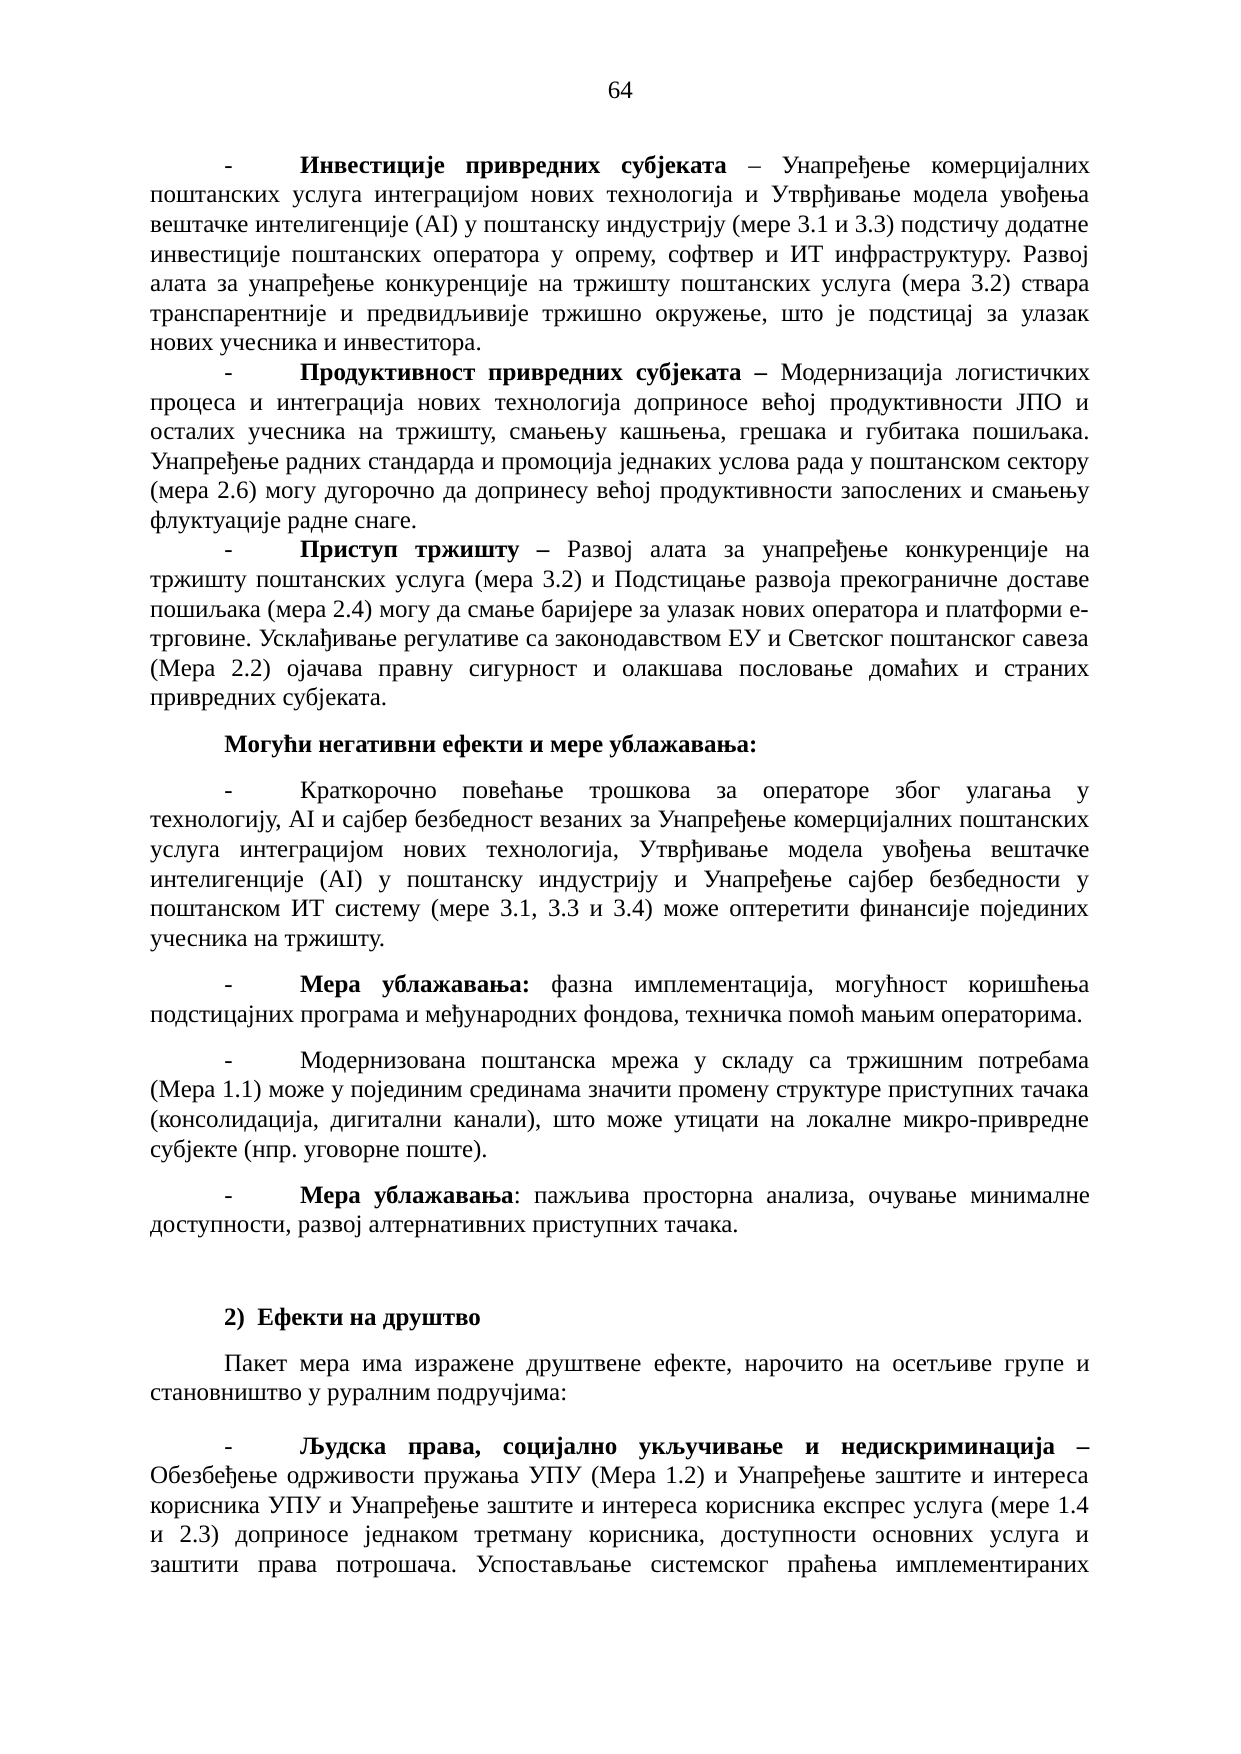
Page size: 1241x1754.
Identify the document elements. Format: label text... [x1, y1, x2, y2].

list Модернизована поштанска мрежа у складу са тржишним потребама (Mера 1.1) може у појединим срединама значити промену структуре приступних тачака (консолидација, дигитални канали), што може утицати на локалне микро-привредне субјекте (нпр. уговорне поште). [150, 1045, 1090, 1162]
list Продуктивност привредних субјеката – Модернизација логистичких процеса и интеграција нових технологија доприносе већој продуктивности ЈПО и осталих учесника на тржишту, смањењу кашњења, грешака и губитака пошиљака. Унапређење радних стандарда и промоција једнаких услова рада у поштанском сектору (мера 2.6) могу дугорочно да допринесу већој продуктивности запослених и смањењу флуктуације радне снаге. [150, 357, 1090, 534]
list Краткорочно повећање трошкова за операторе због улагања у технологију, AI и сајбер безбедност везаних за Унапређење комерцијалних поштанских услуга интеграцијом нових технологија, Утврђивање модела увођења вештачке интелигенције (AI) у поштанску индустрију и Унапређење сајбер безбедности у поштанском ИТ систему (мере 3.1, 3.3 и 3.4) може оптеретити финансије појединих учесника на тржишту. [150, 775, 1090, 952]
list Мера ублажавања: фазна имплементација, могућност коришћења подстицајних програма и међународних фондова, техничка помоћ мањим операторима. [150, 969, 1090, 1027]
text 2) Ефекти на друштво [150, 1302, 1090, 1331]
text Могући негативни ефекти и мере ублажавања: [150, 729, 1090, 757]
list Приступ тржишту – Развој алата за унапређење конкуренције на тржишту поштанских услуга (мера 3.2) и Подстицање развоја прекограничне доставе пошиљака (мера 2.4) могу да смање баријере за улазак нових оператора и платформи е-трговине. Усклађивање регулативе са законодавством ЕУ и Светског поштанског савеза (Mера 2.2) ојачава правну сигурност и олакшава пословање домаћих и страних привредних субјеката. [150, 534, 1090, 711]
list Мера ублажавања: пажљива просторна анализа, очување минималне доступности, развој алтернативних приступних тачака. [150, 1180, 1090, 1238]
list Инвестиције привредних субјеката – Унапређење комерцијалних поштанских услуга интеграцијом нових технологија и Утврђивање модела увођења вештачке интелигенције (AI) у поштанску индустрију (мере 3.1 и 3.3) подстичу додатне инвестиције поштанских оператора у опрему, софтвер и ИТ инфраструктуру. Развој алата за унапређење конкуренције на тржишту поштанских услуга (мера 3.2) ствара транспарентније и предвидљивије тржишно окружење, што је подстицај за улазак нових учесника и инвеститора. [150, 150, 1090, 356]
text Пакет мера има изражене друштвене ефекте, нарочито на осетљиве групе и становништво у руралним подручјима: [150, 1348, 1090, 1406]
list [150, 1431, 1090, 1578]
